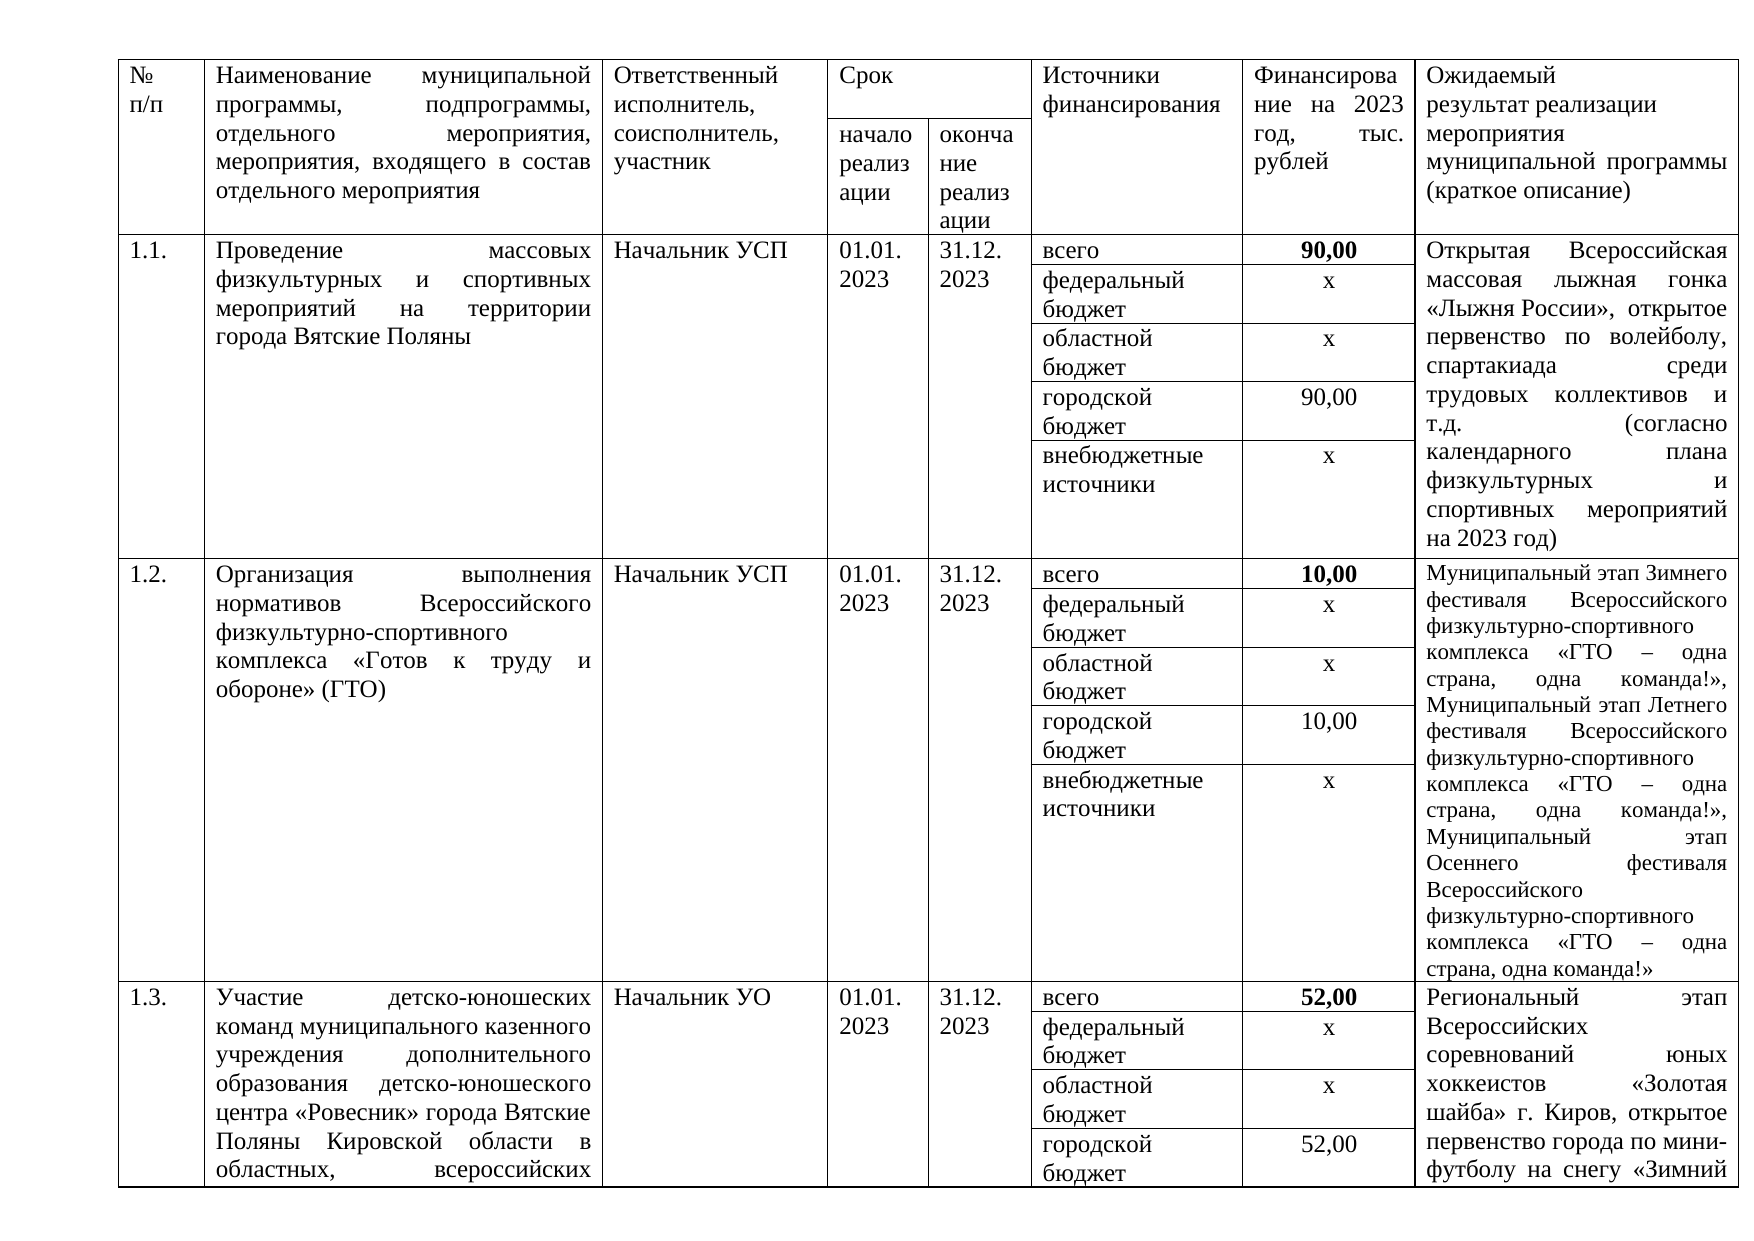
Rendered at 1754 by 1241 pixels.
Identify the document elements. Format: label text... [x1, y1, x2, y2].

table_header Срок [828, 60, 1031, 118]
table_header Источники финансирования [1032, 60, 1242, 234]
table_cell областной бюджет [1032, 1070, 1242, 1128]
table_cell всего [1032, 982, 1242, 1011]
table_cell начало реализации [828, 119, 928, 234]
table_cell 90,00 [1243, 235, 1414, 264]
table_cell 10,00 [1243, 559, 1414, 588]
table_cell окончание реализации [929, 119, 1031, 234]
table_cell 31.12. 2023 [929, 559, 1031, 981]
table_cell федеральный бюджет [1032, 589, 1242, 647]
table_cell x [1243, 441, 1414, 558]
table_cell x [1243, 265, 1414, 322]
table_cell всего [1032, 559, 1242, 588]
table_cell 52,00 [1243, 982, 1414, 1011]
table_cell федеральный бюджет [1032, 1012, 1242, 1069]
table_cell 52,00 [1243, 1129, 1414, 1186]
table_header Наименование муниципальной программы, подпрограммы, отдельного мероприятия, мероприятия, входящего в состав отдельного мероприятия [205, 60, 602, 234]
table_cell Муниципальный этап Зимнего фестиваля Всероссийского физкультурно-спортивного комплекса «ГТО – одна страна, одна команда!», Муниципальный этап Летнего фестиваля Всероссийского физкультурно-спортивного комплекса «ГТО – одна страна, одна команда!», Муниципальный этап Осеннего фестиваля Всероссийского физкультурно-спортивного комплекса «ГТО – одна страна, одна команда!» [1416, 559, 1738, 981]
table_cell внебюджетные источники [1032, 765, 1242, 981]
table_cell Региональный этап Всероссийских соревнований юных хоккеистов «Золотая шайба» г. Киров, открытое первенство города по мини-футболу на снегу «Зимний мяч России», Всероссийские соревнования юных хоккеистов «Кубок Надежды» г. Киров, Турнир по мини-футболу, Всероссийские финальные соревнования юных хоккеистов «Золотая шайба» среди юношей 2010-2011 годов рождения, Всероссийские финальные соревнования юных хоккеистов «Золотая шайба» среди юношей 2008-2009 годов рождения [1416, 982, 1738, 1186]
table_cell 90,00 [1243, 382, 1414, 439]
table_cell x [1243, 1070, 1414, 1128]
table_cell 01.01. 2023 [828, 235, 928, 558]
table_cell городской бюджет [1032, 706, 1242, 764]
table_cell x [1243, 589, 1414, 647]
table_cell x [1243, 648, 1414, 705]
table_cell Начальник УСП [603, 559, 827, 981]
table_cell x [1243, 1012, 1414, 1069]
table_cell внебюджетные источники [1032, 441, 1242, 558]
table_cell 1.3. [119, 982, 204, 1186]
table_header Ожидаемый результат реализации мероприятия муниципальной программы (краткое описание) [1416, 60, 1738, 234]
table_cell областной бюджет [1032, 324, 1242, 381]
table_cell Участие детско-юношеских команд муниципального казенного учреждения дополнительного образования детско-юношеского центра «Ровесник» города Вятские Поляны Кировской области в областных, всероссийских соревнованиях [205, 982, 602, 1186]
table_cell федеральный бюджет [1032, 265, 1242, 322]
table_cell областной бюджет [1032, 648, 1242, 705]
table_cell 01.01. 2023 [828, 559, 928, 981]
table_cell x [1243, 324, 1414, 381]
table_cell Открытая Всероссийская массовая лыжная гонка «Лыжня России», открытое первенство по волейболу, спартакиада среди трудовых коллективов и т.д. (согласно календарного плана физкультурных и спортивных мероприятий на 2023 год) [1416, 235, 1738, 558]
table_cell 1.1. [119, 235, 204, 558]
table_cell 01.01. 2023 [828, 982, 928, 1186]
table_cell Проведение массовых физкультурных и спортивных мероприятий на территории города Вятские Поляны [205, 235, 602, 558]
table_cell городской бюджет [1032, 382, 1242, 439]
table_header Ответственный исполнитель, соисполнитель, участник [603, 60, 827, 234]
table_cell Организация выполнения нормативов Всероссийского физкультурно-спортивного комплекса «Готов к труду и обороне» (ГТО) [205, 559, 602, 981]
table_cell x [1243, 765, 1414, 981]
table_cell 31.12. 2023 [929, 235, 1031, 558]
table_cell всего [1032, 235, 1242, 264]
table_cell городской бюджет [1032, 1129, 1242, 1186]
table_header № п/п [119, 60, 204, 234]
table_cell 31.12. 2023 [929, 982, 1031, 1186]
table_cell Начальник УО [603, 982, 827, 1186]
table_cell 1.2. [119, 559, 204, 981]
table_header Финансирование на 2023 год, тыс. рублей [1243, 60, 1414, 234]
table_cell 10,00 [1243, 706, 1414, 764]
table_cell Начальник УСП [603, 235, 827, 558]
